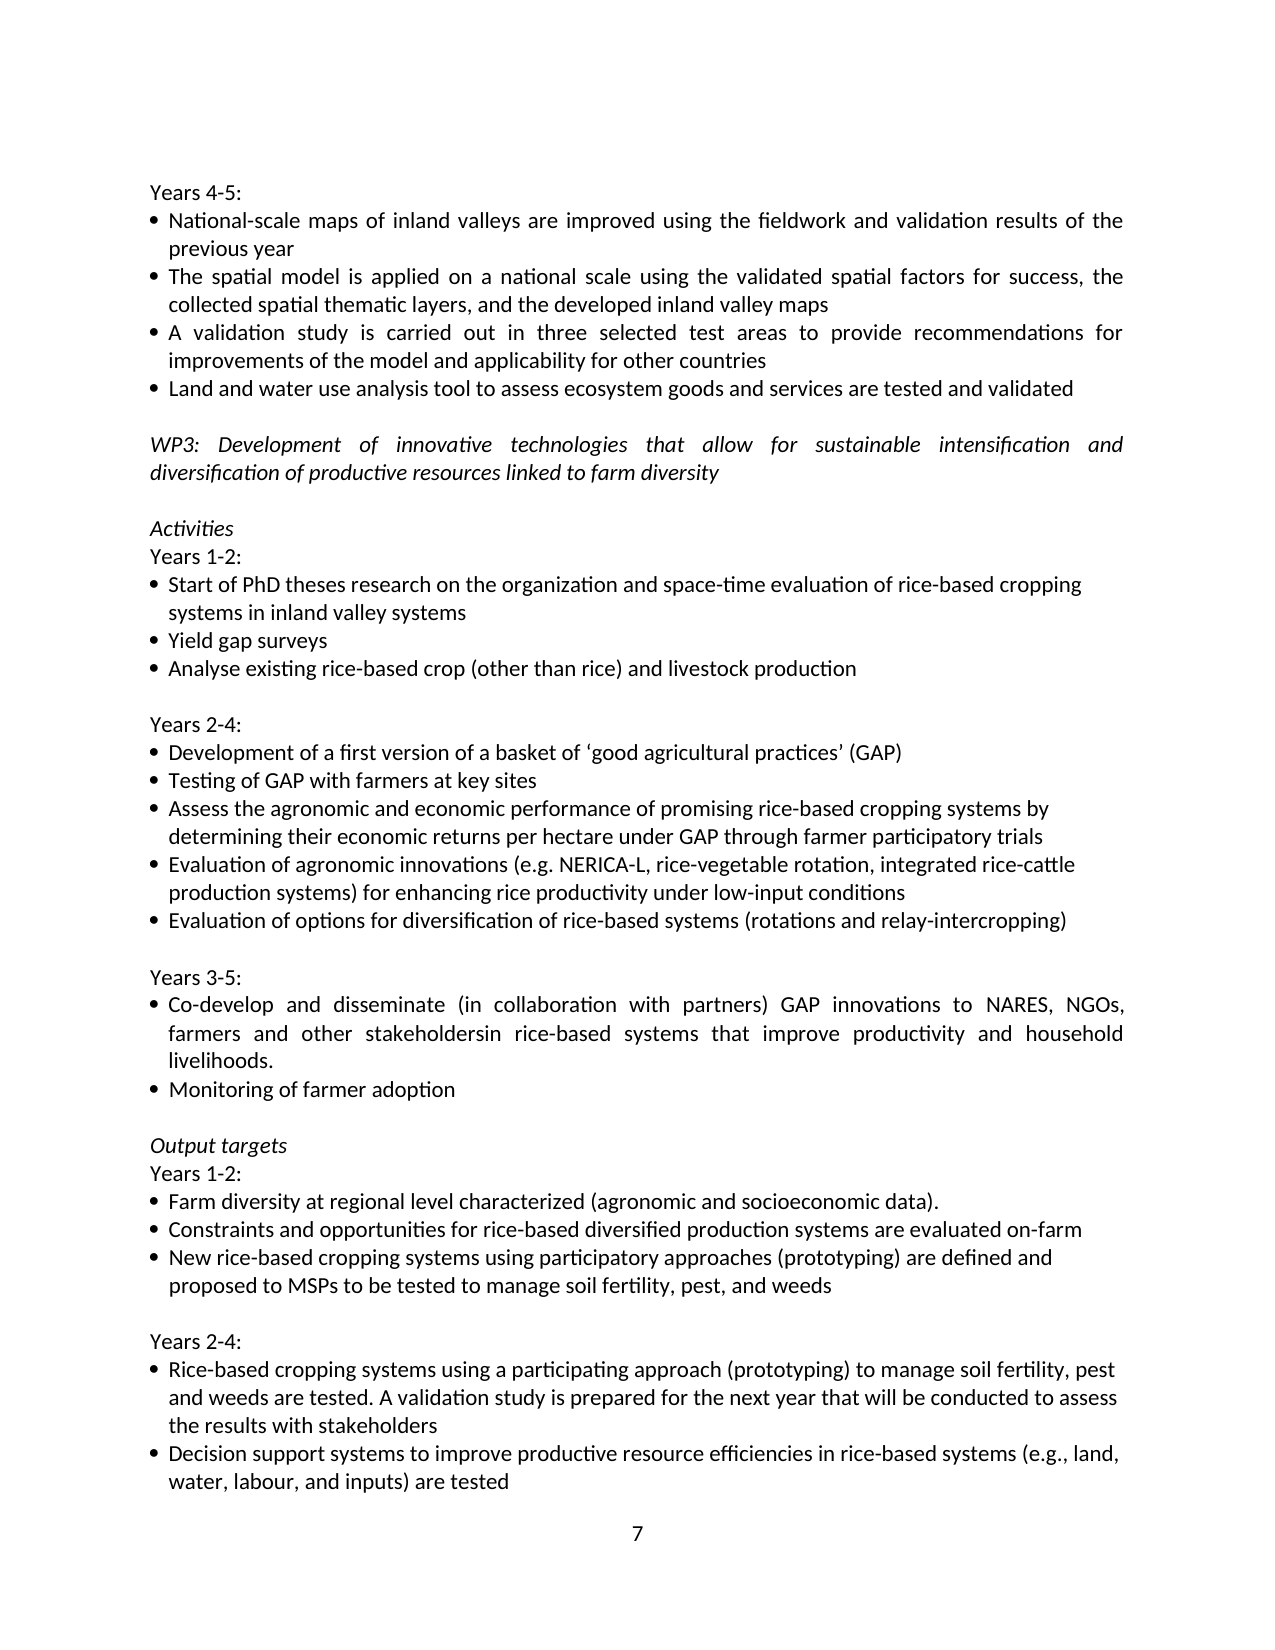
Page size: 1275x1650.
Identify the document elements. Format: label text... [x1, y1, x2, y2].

list Development of a first version of a basket of ‘good agricultural practices’ (GAP) [150, 738, 1125, 766]
list WP3: Development of innovative technologies that allow for sustainable intensification and diversification of productive resources linked to farm diversity [150, 430, 1125, 486]
list Evaluation of options for diversification of rice-based systems (rotations and relay-intercropping) [150, 907, 1125, 934]
list Evaluation of agronomic innovations (e.g. NERICA-L, rice-vegetable rotation, integrated rice-cattle production systems) for enhancing rice productivity under low-input conditions [150, 851, 1125, 907]
list New rice-based cropping systems using participatory approaches (prototyping) are defined and proposed to MSPs to be tested to manage soil fertility, pest, and weeds [150, 1243, 1125, 1299]
list Assess the agronomic and economic performance of promising rice-based cropping systems by determining their economic returns per hectare under GAP through farmer participatory trials [150, 794, 1125, 851]
text Years 4-5: [150, 178, 1125, 206]
list Rice-based cropping systems using a participating approach (prototyping) to manage soil fertility, pest and weeds are tested. A validation study is prepared for the next year that will be conducted to assess the results with stakeholders [150, 1355, 1125, 1439]
list Yield gap surveys [150, 626, 1125, 654]
list Start of PhD theses research on the organization and space-time evaluation of rice-based cropping systems in inland valley systems [150, 570, 1125, 626]
list A validation study is carried out in three selected test areas to provide recommendations for improvements of the model and applicability for other countries [150, 318, 1125, 374]
text Years 2-4: [150, 710, 1125, 738]
list Land and water use analysis tool to assess ecosystem goods and services are tested and validated [150, 374, 1125, 402]
text Output targets [150, 1131, 1125, 1159]
list Constraints and opportunities for rice-based diversified production systems are evaluated on-farm [150, 1215, 1125, 1243]
list Co-develop and disseminate (in collaboration with partners) GAP innovations to NARES, NGOs, farmers and other stakeholdersin rice-based systems that improve productivity and household livelihoods. [150, 991, 1125, 1075]
list Analyse existing rice-based crop (other than rice) and livestock production [150, 654, 1125, 682]
text Years 2-4: [150, 1327, 1125, 1355]
list Monitoring of farmer adoption [150, 1075, 1125, 1103]
text Years 1-2: [150, 1159, 1125, 1187]
list Farm diversity at regional level characterized (agronomic and socioeconomic data). [150, 1187, 1125, 1215]
text Activities [150, 514, 1125, 542]
list Testing of GAP with farmers at key sites [150, 766, 1125, 794]
list Decision support systems to improve productive resource efficiencies in rice-based systems (e.g., land, water, labour, and inputs) are tested [150, 1439, 1125, 1495]
text Years 1-2: [150, 542, 1125, 570]
text Years 3-5: [150, 963, 1125, 991]
list National-scale maps of inland valleys are improved using the fieldwork and validation results of the previous year [150, 206, 1125, 262]
list The spatial model is applied on a national scale using the validated spatial factors for success, the collected spatial thematic layers, and the developed inland valley maps [150, 262, 1125, 318]
